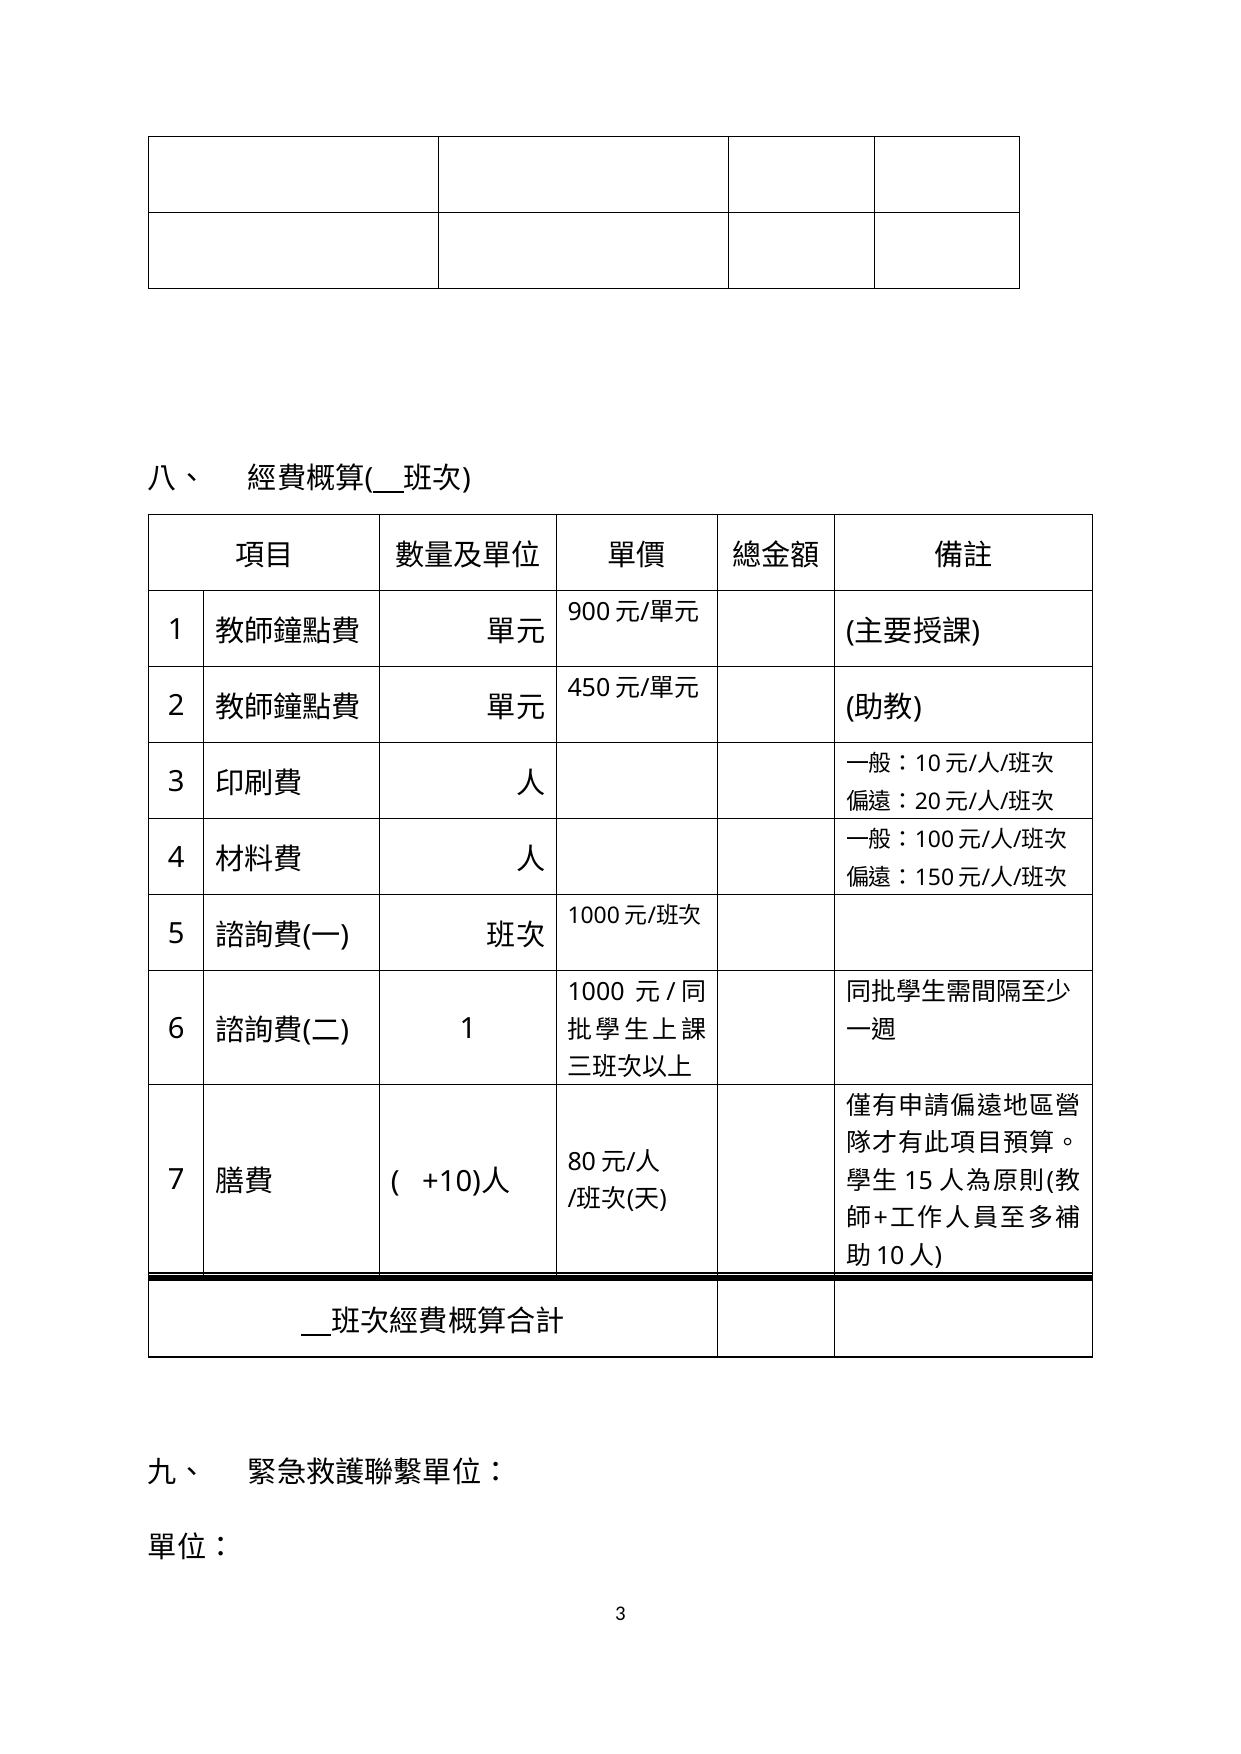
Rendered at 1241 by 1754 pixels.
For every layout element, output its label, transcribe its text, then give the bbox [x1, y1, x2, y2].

table_cell [729, 137, 874, 212]
table_cell [439, 137, 728, 212]
table_cell [557, 819, 717, 894]
table_cell [718, 1085, 834, 1272]
table_cell 5 [149, 895, 203, 970]
table_cell 單元 [380, 667, 556, 742]
list 經費概算( 班次) [148, 439, 1092, 514]
table_cell 1000元/班次 [557, 895, 717, 970]
table_header 總金額 [718, 515, 834, 590]
table_cell 4 [149, 819, 203, 894]
table_cell 1000元/同批學生上課三班次以上 [557, 971, 717, 1083]
table_cell [149, 213, 438, 288]
table_cell [835, 895, 1092, 970]
table_cell [718, 667, 834, 742]
table_cell 2 [149, 667, 203, 742]
table_cell 班次 [380, 895, 556, 970]
table_cell 同批學生需間隔至少一週 [835, 971, 1092, 1083]
table_cell 膳費 [204, 1085, 379, 1272]
table_cell [149, 137, 438, 212]
table_cell 7 [149, 1085, 203, 1272]
table_cell (主要授課) [835, 591, 1092, 666]
table_cell 人 [380, 819, 556, 894]
table_cell [835, 1281, 1092, 1356]
table_cell 僅有申請偏遠地區營隊才有此項目預算。學生15人為原則(教師+工作人員至多補助10人) [835, 1085, 1092, 1272]
table_cell ( +10)人 [380, 1085, 556, 1272]
table_cell 80元/人 /班次(天) [557, 1085, 717, 1272]
table_cell 一般：100元/人/班次 偏遠：150元/人/班次 [835, 819, 1092, 894]
table_cell [718, 819, 834, 894]
table_header 項目 [149, 515, 379, 590]
table_header 單價 [557, 515, 717, 590]
table_cell [718, 743, 834, 818]
table_cell 教師鐘點費 [204, 667, 379, 742]
table_cell [875, 213, 1019, 288]
table_cell 單元 [380, 591, 556, 666]
table_cell 450元/單元 [557, 667, 717, 742]
table_cell 1 [149, 591, 203, 666]
table_cell [718, 591, 834, 666]
table_cell 6 [149, 971, 203, 1083]
table_cell 教師鐘點費 [204, 591, 379, 666]
table_cell 諮詢費(一) [204, 895, 379, 970]
table_cell 900元/單元 [557, 591, 717, 666]
table_cell [718, 1281, 834, 1356]
table_cell 班次經費概算合計 [149, 1281, 717, 1356]
table_cell [875, 137, 1019, 212]
table_cell [557, 743, 717, 818]
table_header 數量及單位 [380, 515, 556, 590]
table_cell 一般：10元/人/班次 偏遠：20元/人/班次 [835, 743, 1092, 818]
table_cell 材料費 [204, 819, 379, 894]
table_cell 3 [149, 743, 203, 818]
table_cell 人 [380, 743, 556, 818]
table_cell 諮詢費(二) [204, 971, 379, 1083]
table_cell [718, 971, 834, 1083]
table_cell 印刷費 [204, 743, 379, 818]
list 緊急救護聯繫單位： [148, 1432, 1092, 1507]
table_cell [729, 213, 874, 288]
table_cell [718, 895, 834, 970]
text 單位： [148, 1507, 1092, 1582]
table_header 備註 [835, 515, 1092, 590]
table_cell [439, 213, 728, 288]
table_cell 1 [380, 971, 556, 1083]
table_cell (助教) [835, 667, 1092, 742]
